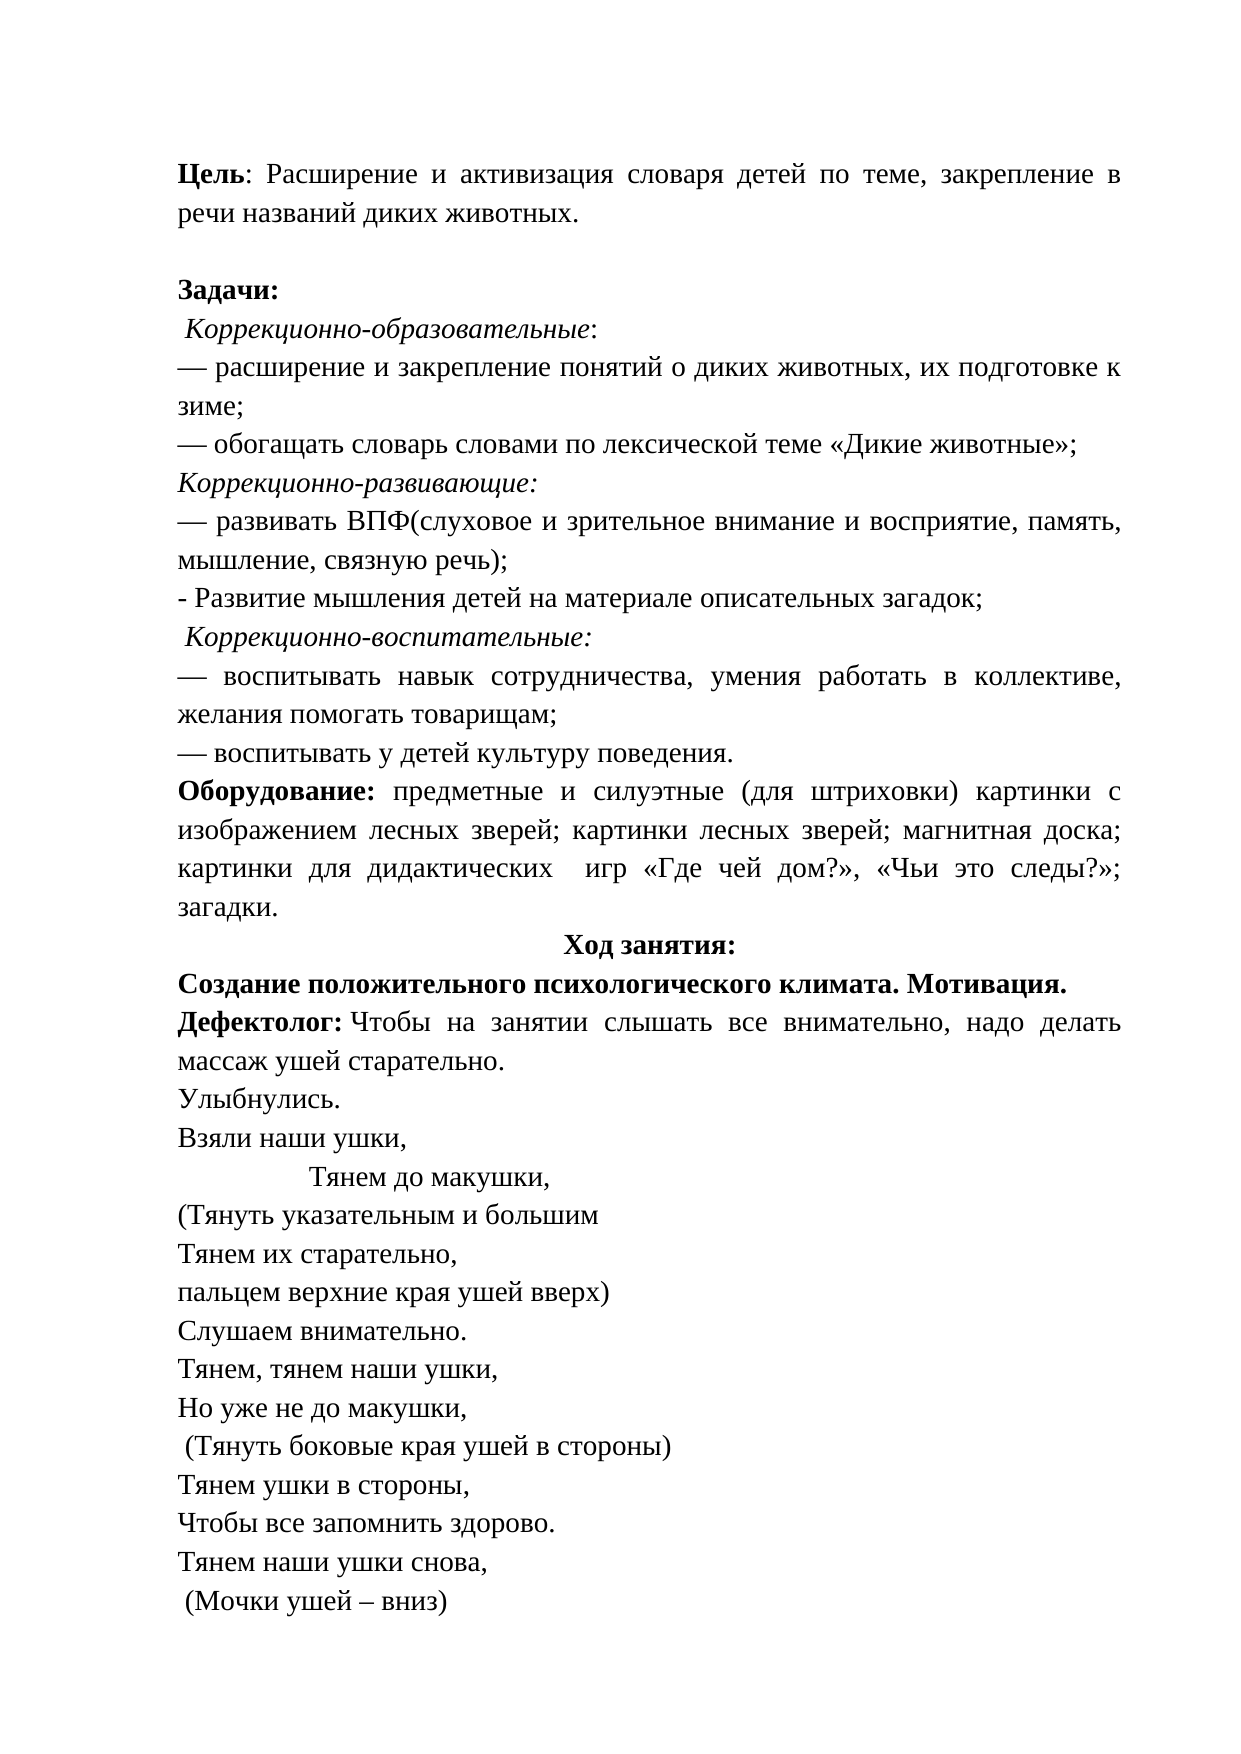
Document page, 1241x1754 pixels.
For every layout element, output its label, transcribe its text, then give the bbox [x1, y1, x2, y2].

text — обогащать словарь словами по лексической теме «Дикие животные»; [177, 426, 1122, 460]
text Чтобы все запомнить здорово. [177, 1506, 1122, 1539]
text (Тянуть боковые края ушей в стороны) [177, 1428, 1122, 1462]
text — воспитывать навык сотрудничества, умения работать в коллективе, желания помогать товарищам; [177, 658, 1122, 730]
text - Развитие мышления детей на материале описательных загадок; [177, 581, 1122, 614]
text Ход занятия: [177, 927, 1122, 961]
text Тянем до макушки, [177, 1159, 1122, 1192]
text Взяли наши ушки, [177, 1120, 1122, 1154]
text Коррекционно-воспитательные: [177, 619, 1122, 653]
text Тянем наши ушки снова, [177, 1544, 1122, 1578]
text Тянем их старательно, [177, 1236, 1122, 1269]
text Создание положительного психологического климата. Мотивация. [177, 966, 1122, 999]
text (Мочки ушей – вниз) [177, 1583, 1122, 1616]
text Коррекционно-развивающие: [177, 465, 1122, 498]
text Но уже не до макушки, [177, 1390, 1122, 1423]
text Дефектолог: Чтобы на занятии слышать все внимательно, надо делать массаж ушей старательно. [177, 1004, 1122, 1077]
text Коррекционно-образовательные: [177, 311, 1122, 344]
text Тянем ушки в стороны, [177, 1467, 1122, 1501]
text Цель: Расширение и активизация словаря детей по теме, закрепление в речи названий диких животных. [177, 157, 1122, 229]
text Оборудование: предметные и силуэтные (для штриховки) картинки с изображением лесных зверей; картинки лесных зверей; магнитная доска; картинки для дидактических игр «Где чей дом?», «Чьи это следы?»; загадки. [177, 773, 1122, 922]
text — воспитывать у детей культуру поведения. [177, 735, 1122, 768]
text Слушаем внимательно. [177, 1313, 1122, 1346]
text — развивать ВПФ(слуховое и зрительное внимание и восприятие, память, мышление, связную речь); [177, 503, 1122, 576]
text — расширение и закрепление понятий о диких животных, их подготовке к зиме; [177, 349, 1122, 421]
text Улыбнулись. [177, 1082, 1122, 1115]
text (Тянуть указательным и большим [177, 1197, 1122, 1231]
text Задачи: [177, 272, 1122, 306]
text пальцем верхние края ушей вверх) [177, 1274, 1122, 1308]
text Тянем, тянем наши ушки, [177, 1351, 1122, 1385]
